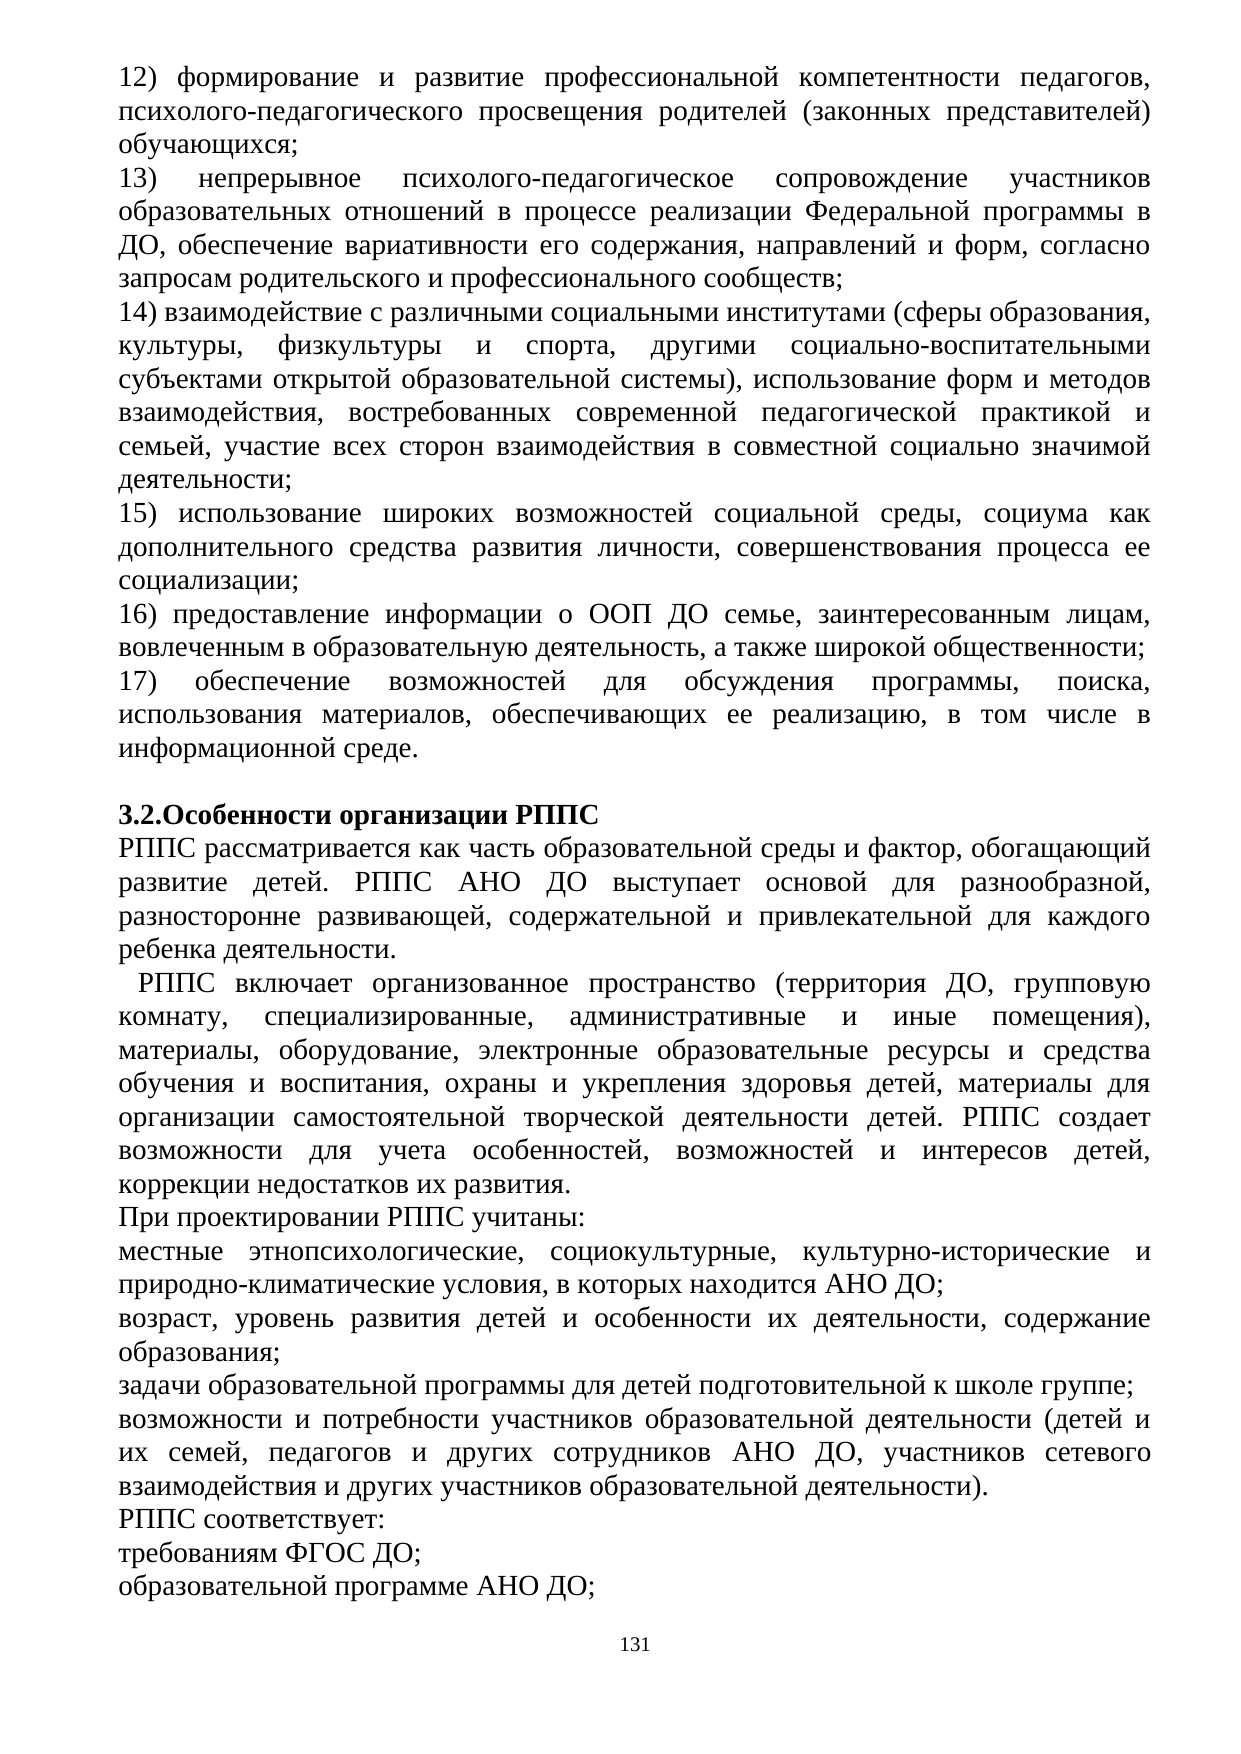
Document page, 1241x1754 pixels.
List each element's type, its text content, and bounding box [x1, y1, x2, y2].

text 15) использование широких возможностей социальной среды, социума как дополнительного средства развития личности, совершенствования процесса ее социализации; [118, 495, 1152, 596]
text возраст, уровень развития детей и особенности их деятельности, содержание образования; [118, 1300, 1152, 1367]
text 13) непрерывное психолого-педагогическое сопровождение участников образовательных отношений в процессе реализации Федеральной программы в ДО, обеспечение вариативности его содержания, направлений и форм, согласно запросам родительского и профессионального сообществ; [118, 160, 1152, 294]
text 16) предоставление информации о ООП ДО семье, заинтересованным лицам, вовлеченным в образовательную деятельность, а также широкой общественности; [118, 596, 1152, 663]
text РППС соответствует: [118, 1501, 1152, 1535]
text местные этнопсихологические, социокультурные, культурно-исторические и природно-климатические условия, в которых находится АНО ДО; [118, 1233, 1152, 1300]
text РППС рассматривается как часть образовательной среды и фактор, обогащающий развитие детей. РППС АНО ДО выступает основой для разнообразной, разносторонне развивающей, содержательной и привлекательной для каждого ребенка деятельности. [118, 831, 1152, 965]
text 3.2.Особенности организации РППС [118, 797, 1152, 831]
text задачи образовательной программы для детей подготовительной к школе группе; [118, 1367, 1152, 1401]
text РППС включает организованное пространство (территория ДО, групповую комнату, специализированные, административные и иные помещения), материалы, оборудование, электронные образовательные ресурсы и средства обучения и воспитания, охраны и укрепления здоровья детей, материалы для организации самостоятельной творческой деятельности детей. РППС создает возможности для учета особенностей, возможностей и интересов детей, коррекции недостатков их развития. [118, 965, 1152, 1199]
text 17) обеспечение возможностей для обсуждения программы, поиска, использования материалов, обеспечивающих ее реализацию, в том числе в информационной среде. [118, 663, 1152, 763]
text возможности и потребности участников образовательной деятельности (детей и их семей, педагогов и других сотрудников АНО ДО, участников сетевого взаимодействия и других участников образовательной деятельности). [118, 1401, 1152, 1501]
text требованиям ФГОС ДО; [118, 1535, 1152, 1568]
text При проектировании РППС учитаны: [118, 1199, 1152, 1233]
text образовательной программе АНО ДО; [118, 1568, 1152, 1602]
text 12) формирование и развитие профессиональной компетентности педагогов, психолого-педагогического просвещения родителей (законных представителей) обучающихся; [118, 59, 1152, 160]
text 14) взаимодействие с различными социальными институтами (сферы образования, культуры, физкультуры и спорта, другими социально-воспитательными субъектами открытой образовательной системы), использование форм и методов взаимодействия, востребованных современной педагогической практикой и семьей, участие всех сторон взаимодействия в совместной социально значимой деятельности; [118, 294, 1152, 495]
